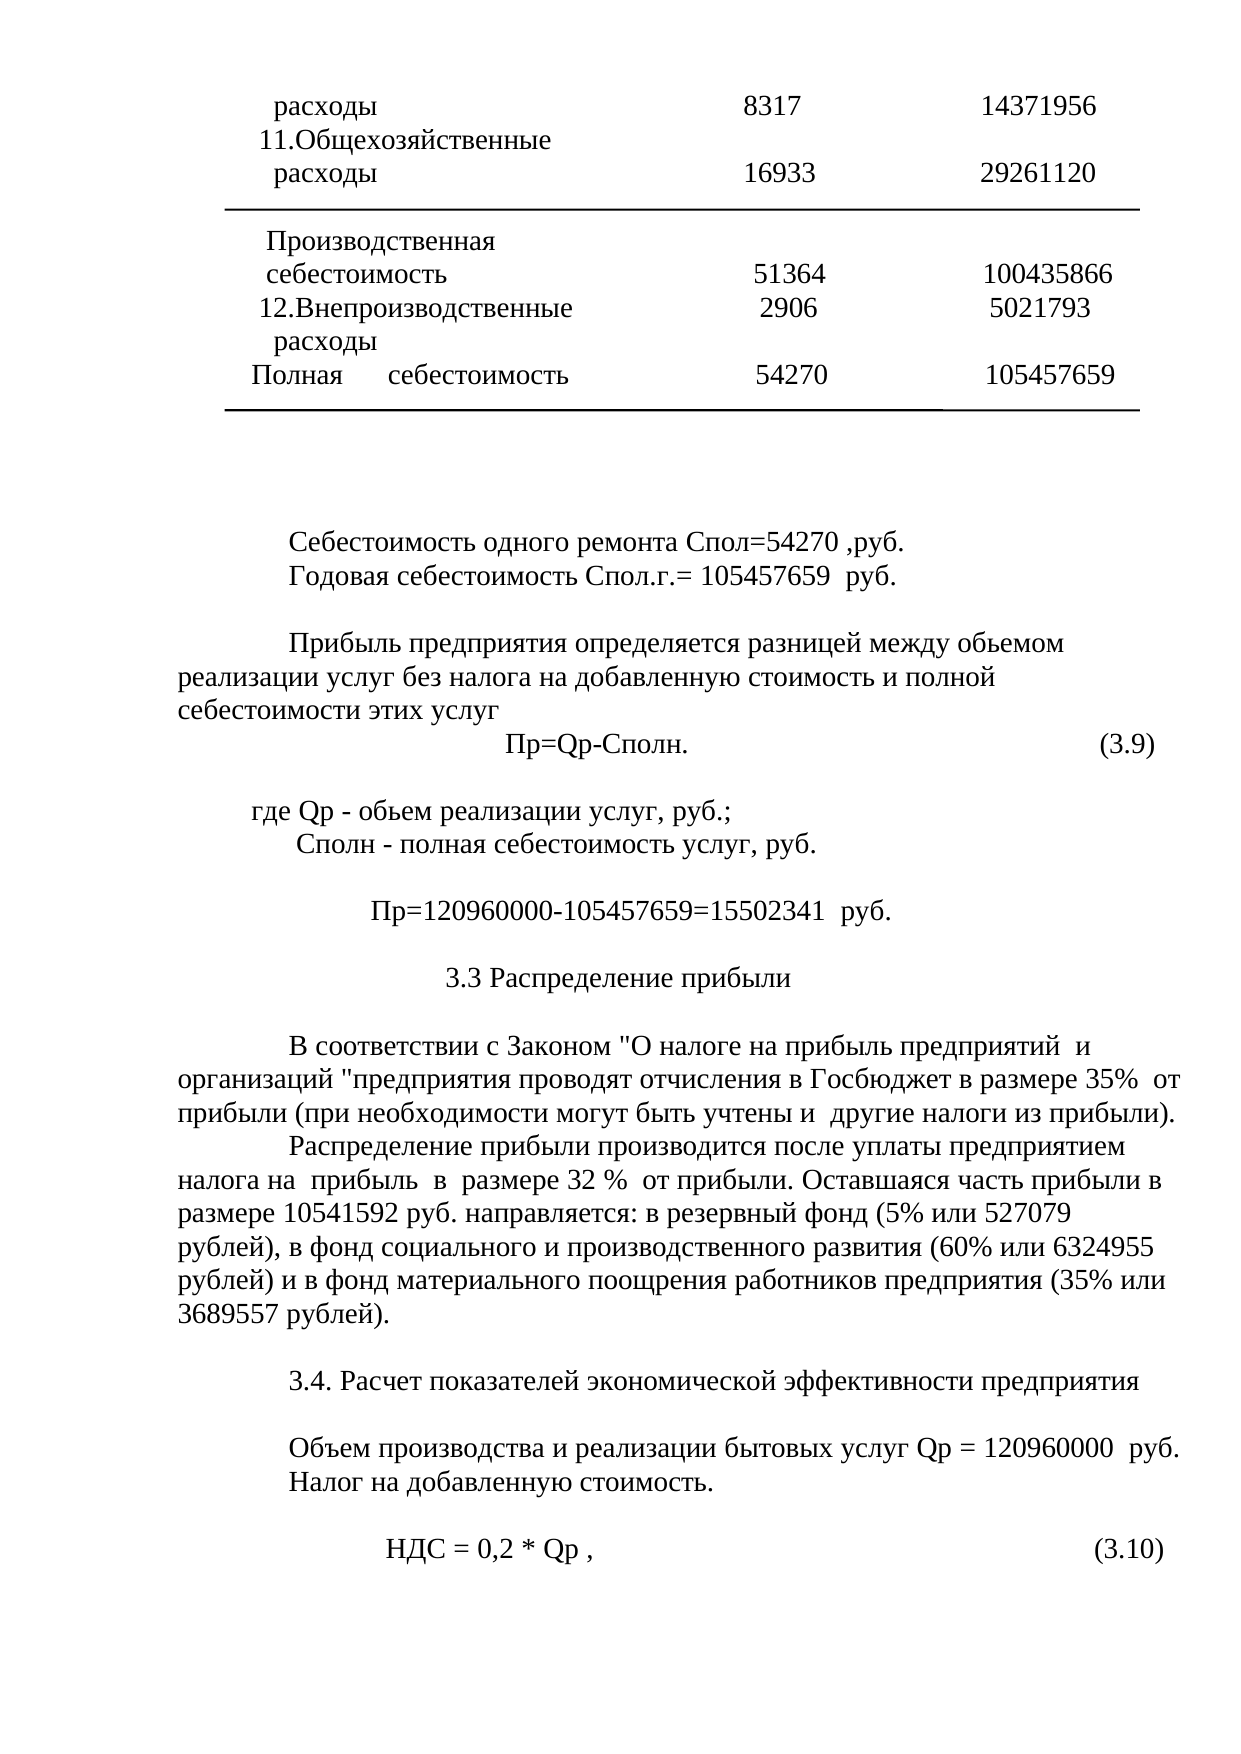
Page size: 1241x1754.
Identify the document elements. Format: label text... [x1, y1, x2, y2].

text В соответствии с Законом "О налоге на прибыль предприятий и организаций "предприятия проводят отчисления в Госбюджет в размере 35% от прибыли (при необходимости могут быть учтены и другие налоги из прибыли). [177, 1028, 1181, 1128]
text Полная себестоимость 54270 105457659 [177, 357, 1181, 391]
text НДС = 0,2 * Qр , (3.10) [177, 1531, 1181, 1564]
text расходы 8317 14371956 [177, 89, 1181, 122]
text 11.Общехозяйственные [177, 122, 1181, 156]
text 12.Внепроизводственные 2906 5021793 [177, 290, 1181, 323]
text Объем производства и реализации бытовых услуг Qр = 120960000 руб. [177, 1430, 1181, 1464]
text 3.3 Распределение прибыли [177, 961, 1181, 994]
text Cполн - полная себестоимость услуг, руб. [177, 827, 1181, 860]
text расходы [177, 323, 1181, 357]
text Годовая себестоимость Спол.г.= 105457659 руб. [177, 558, 1181, 592]
text Производственная [177, 223, 1181, 256]
text Пр=120960000-105457659=15502341 руб. [177, 894, 1181, 927]
text Распределение прибыли производится после уплаты предприятием налога на прибыль в размере 32 % от прибыли. Оставшаяся часть прибыли в размере 10541592 руб. направляется: в резервный фонд (5% или 527079 рублей), в фонд социального и производственного развития (60% или 6324955 рублей) и в фонд материального поощрения работников предприятия (35% или 3689557 рублей). [177, 1128, 1181, 1330]
text себестоимость 51364 100435866 [177, 256, 1181, 290]
text 3.4. Расчет показателей экономической эффективности предприятия [177, 1363, 1181, 1397]
text Себестоимость одного ремонта Спол=54270 ,руб. [177, 525, 1181, 558]
text Пр=Qр-Сполн. (3.9) [177, 726, 1181, 759]
text где Qр - обьем реализации услуг, руб.; [177, 793, 1181, 827]
text Прибыль предприятия определяется разницей между обьемом реализации услуг без налога на добавленную стоимость и полной себестоимости этих услуг [177, 625, 1181, 726]
text Налог на добавленную стоимость. [177, 1464, 1181, 1497]
text расходы 16933 29261120 [177, 156, 1181, 189]
